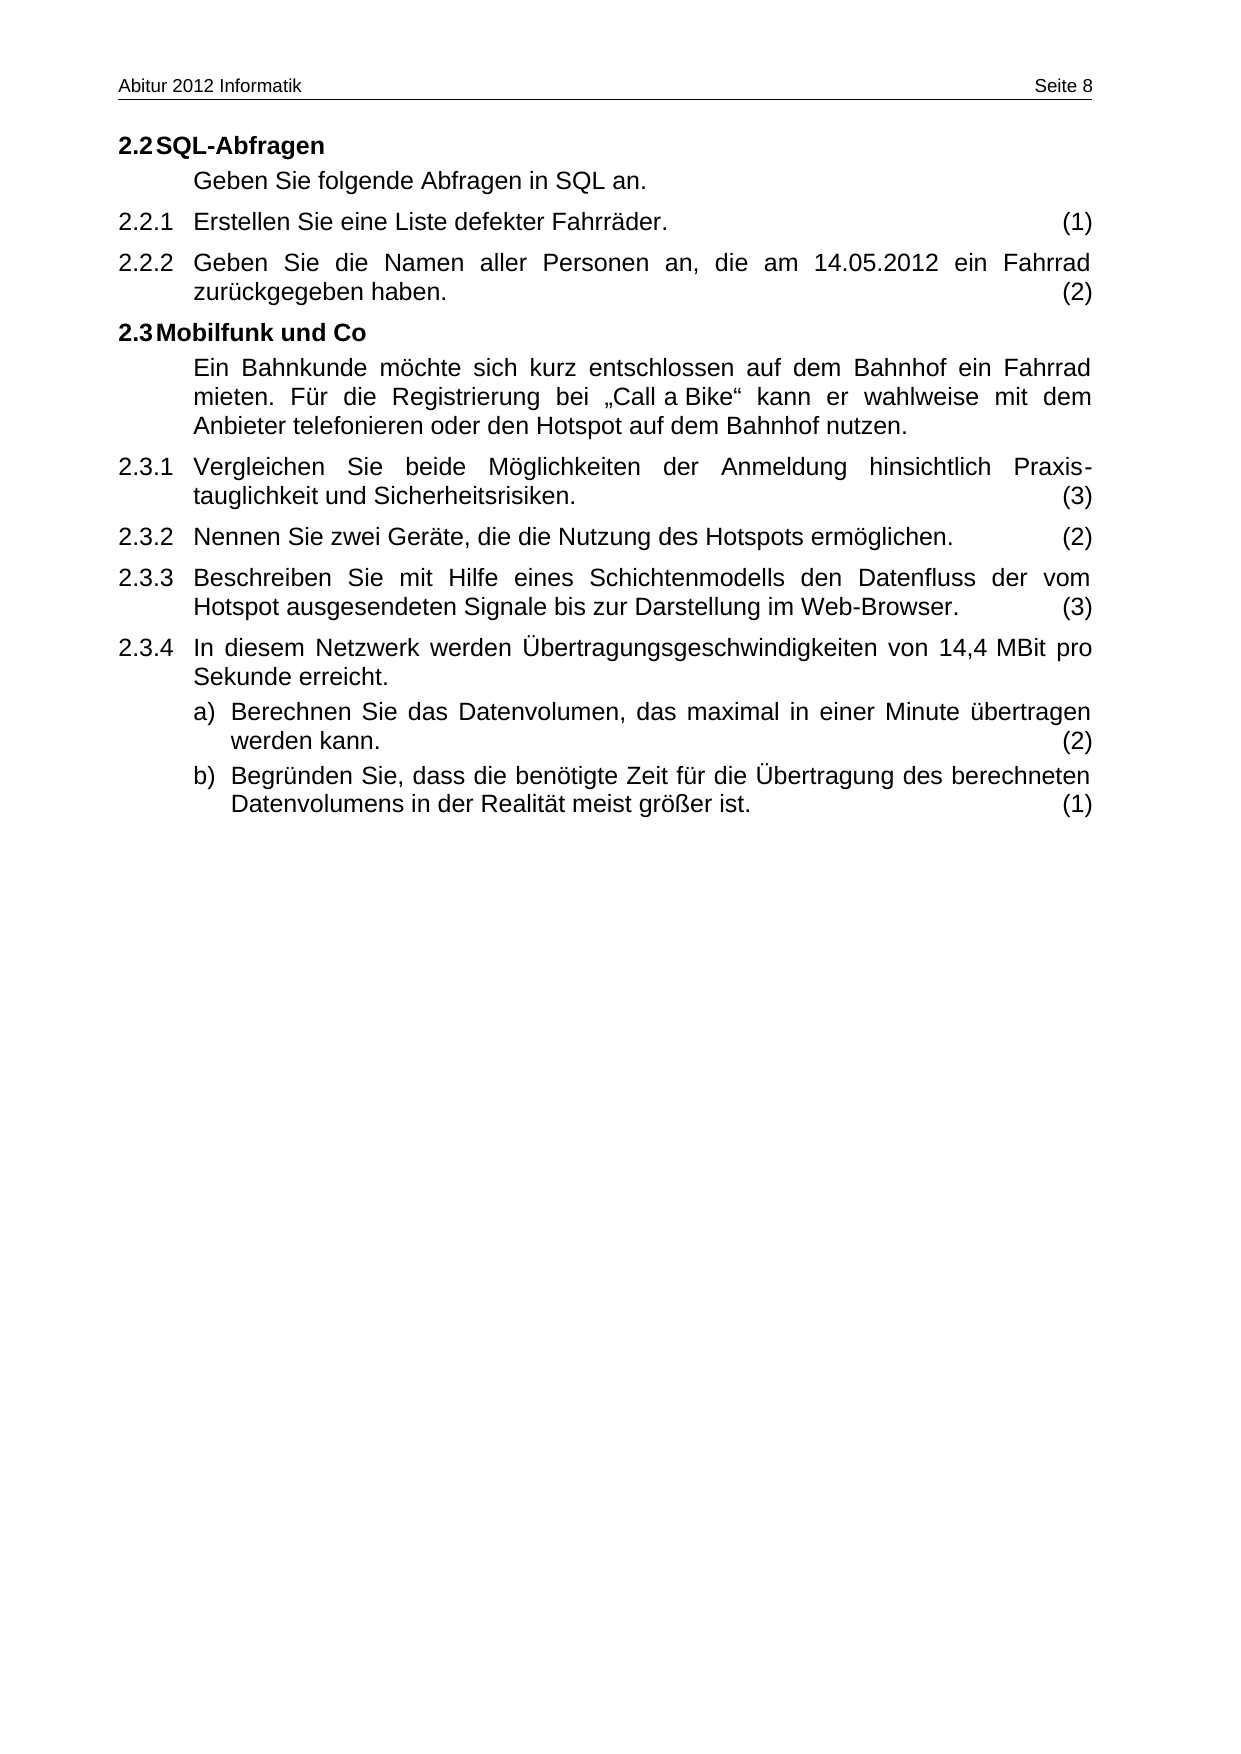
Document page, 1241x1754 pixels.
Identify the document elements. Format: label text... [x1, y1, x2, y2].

list Berechnen Sie das Datenvolumen, das maximal in einer Minute übertragen werden kann. (2) [193, 697, 1092, 754]
subtitle Vergleichen Sie beide Möglichkeiten der Anmeldung hinsichtlich Praxistauglichkeit und Sicherheitsrisiken. (3) [118, 452, 1092, 509]
subtitle Mobilfunk und Co [118, 318, 1092, 347]
subtitle Nennen Sie zwei Geräte, die die Nutzung des Hotspots ermöglichen. (2) [118, 522, 1092, 551]
subtitle Erstellen Sie eine Liste defekter Fahrräder. (1) [118, 207, 1092, 236]
subtitle Geben Sie die Namen aller Personen an, die am 14.05.2012 ein Fahrrad zurückgegeben haben. (2) [118, 248, 1092, 306]
subtitle Beschreiben Sie mit Hilfe eines Schichtenmodells den Datenfluss der vom Hotspot ausgesendeten Signale bis zur Darstellung im Web-Browser. (3) [118, 563, 1092, 621]
subtitle SQL-Abfragen [118, 131, 1092, 159]
list Begründen Sie, dass die benötigte Zeit für die Übertragung des berechneten Datenvolumens in der Realität meist größer ist. (1) [193, 761, 1092, 818]
subtitle In diesem Netzwerk werden Übertragungsgeschwindigkeiten von 14,4 MBit pro Sekunde erreicht. [118, 633, 1092, 691]
text Ein Bahnkunde möchte sich kurz entschlossen auf dem Bahnhof ein Fahrrad mieten. Für die Registrierung bei „Call a Bike“ kann er wahlweise mit dem Anbieter telefonieren oder den Hotspot auf dem Bahnhof nutzen. [193, 353, 1092, 439]
text Geben Sie folgende Abfragen in SQL an. [193, 166, 1092, 194]
